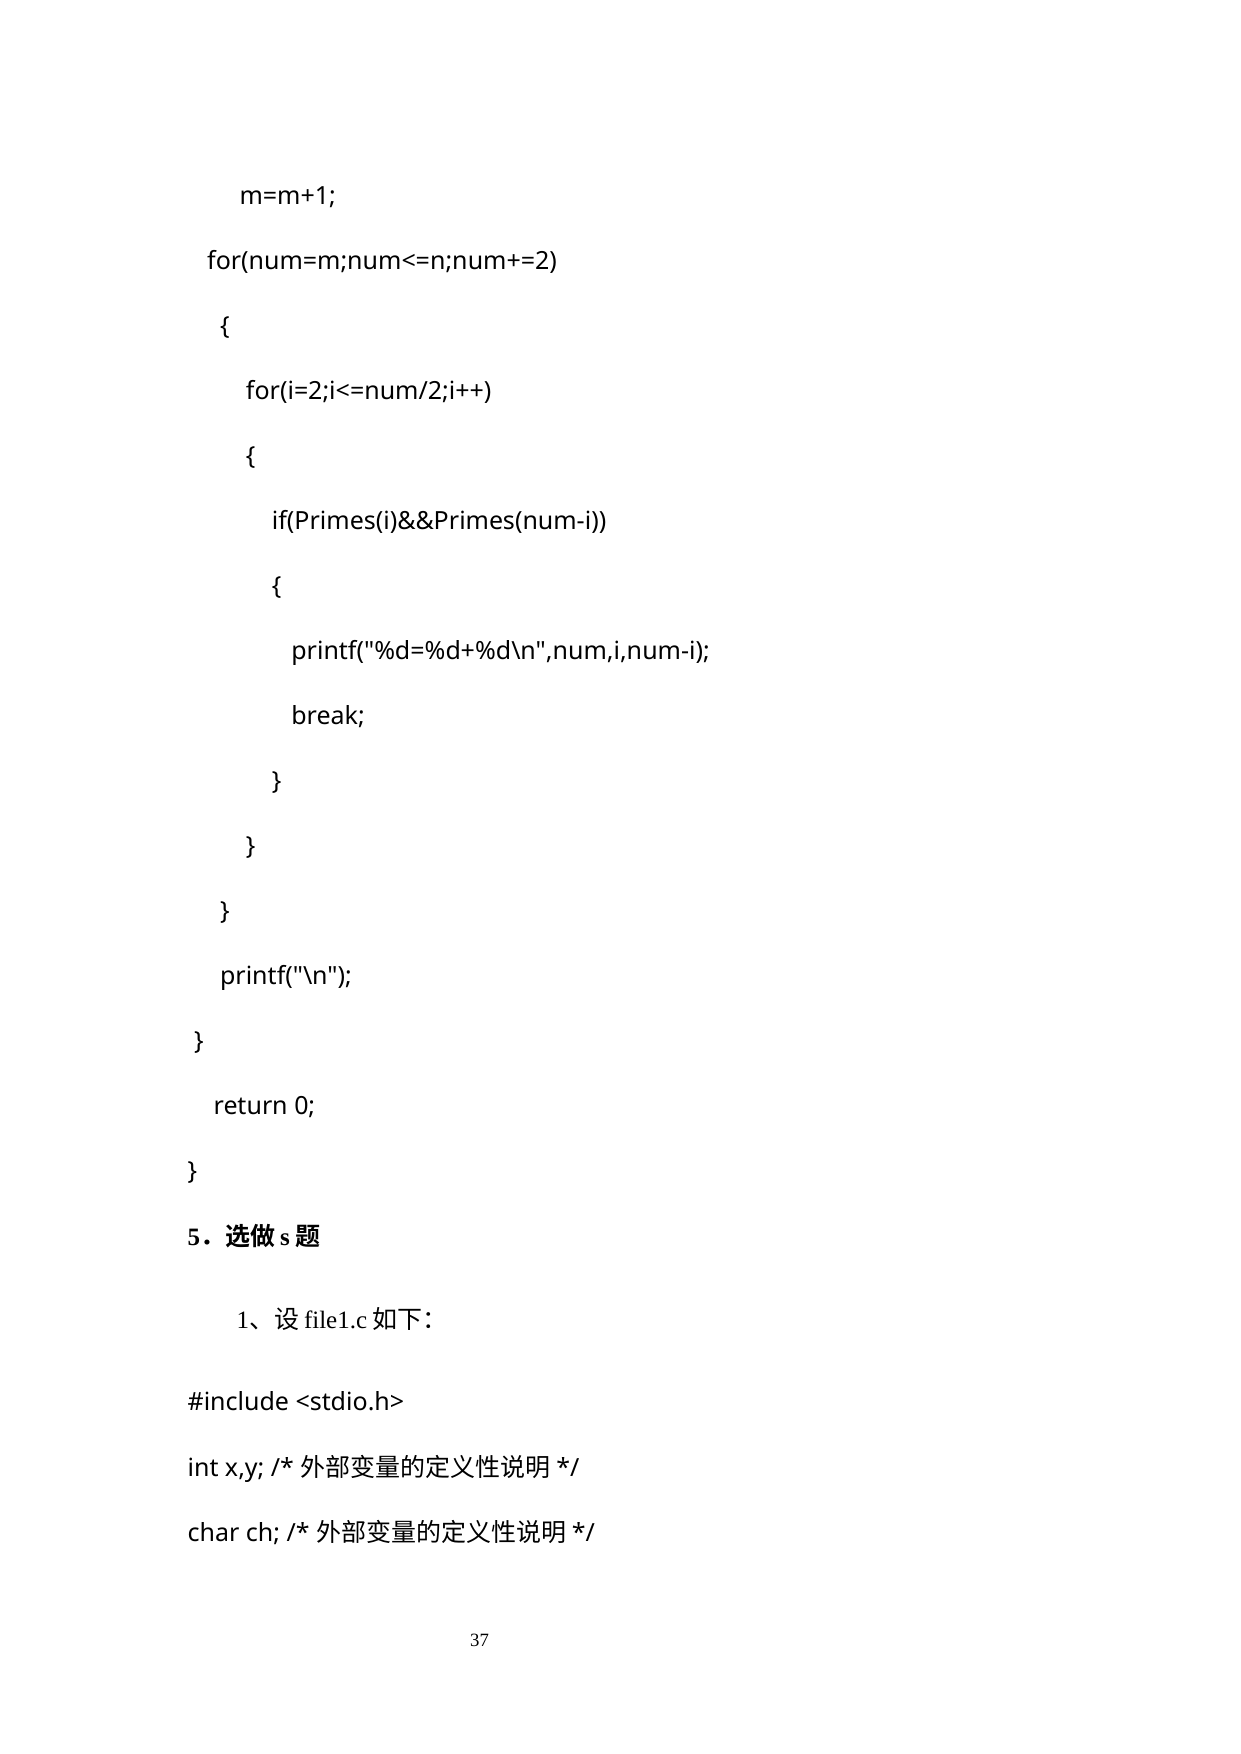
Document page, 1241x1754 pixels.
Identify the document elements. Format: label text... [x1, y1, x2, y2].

text return 0; [187, 1072, 1053, 1137]
text } [187, 747, 1053, 812]
text } [187, 1137, 1053, 1202]
text break; [187, 682, 1053, 747]
text 1、设file1.c如下： [187, 1285, 1053, 1350]
text for(i=2;i<=num/2;i++) [187, 357, 1053, 422]
text int x,y; /* 外部变量的定义性说明 */ [187, 1433, 1053, 1498]
text if(Primes(i)&&Primes(num-i)) [187, 487, 1053, 552]
text printf("%d=%d+%d\n",num,i,num-i); [187, 617, 1053, 682]
text 5．选做s题 [187, 1202, 1053, 1267]
text } [187, 1007, 1053, 1072]
text { [187, 292, 1053, 357]
text { [187, 552, 1053, 617]
text printf("\n"); [187, 942, 1053, 1007]
text char ch; /* 外部变量的定义性说明 */ [187, 1498, 1053, 1563]
text m=m+1; [187, 162, 1053, 227]
text } [187, 812, 1053, 877]
text #include <stdio.h> [187, 1368, 1053, 1433]
text { [187, 422, 1053, 487]
text for(num=m;num<=n;num+=2) [187, 227, 1053, 292]
text } [187, 877, 1053, 942]
